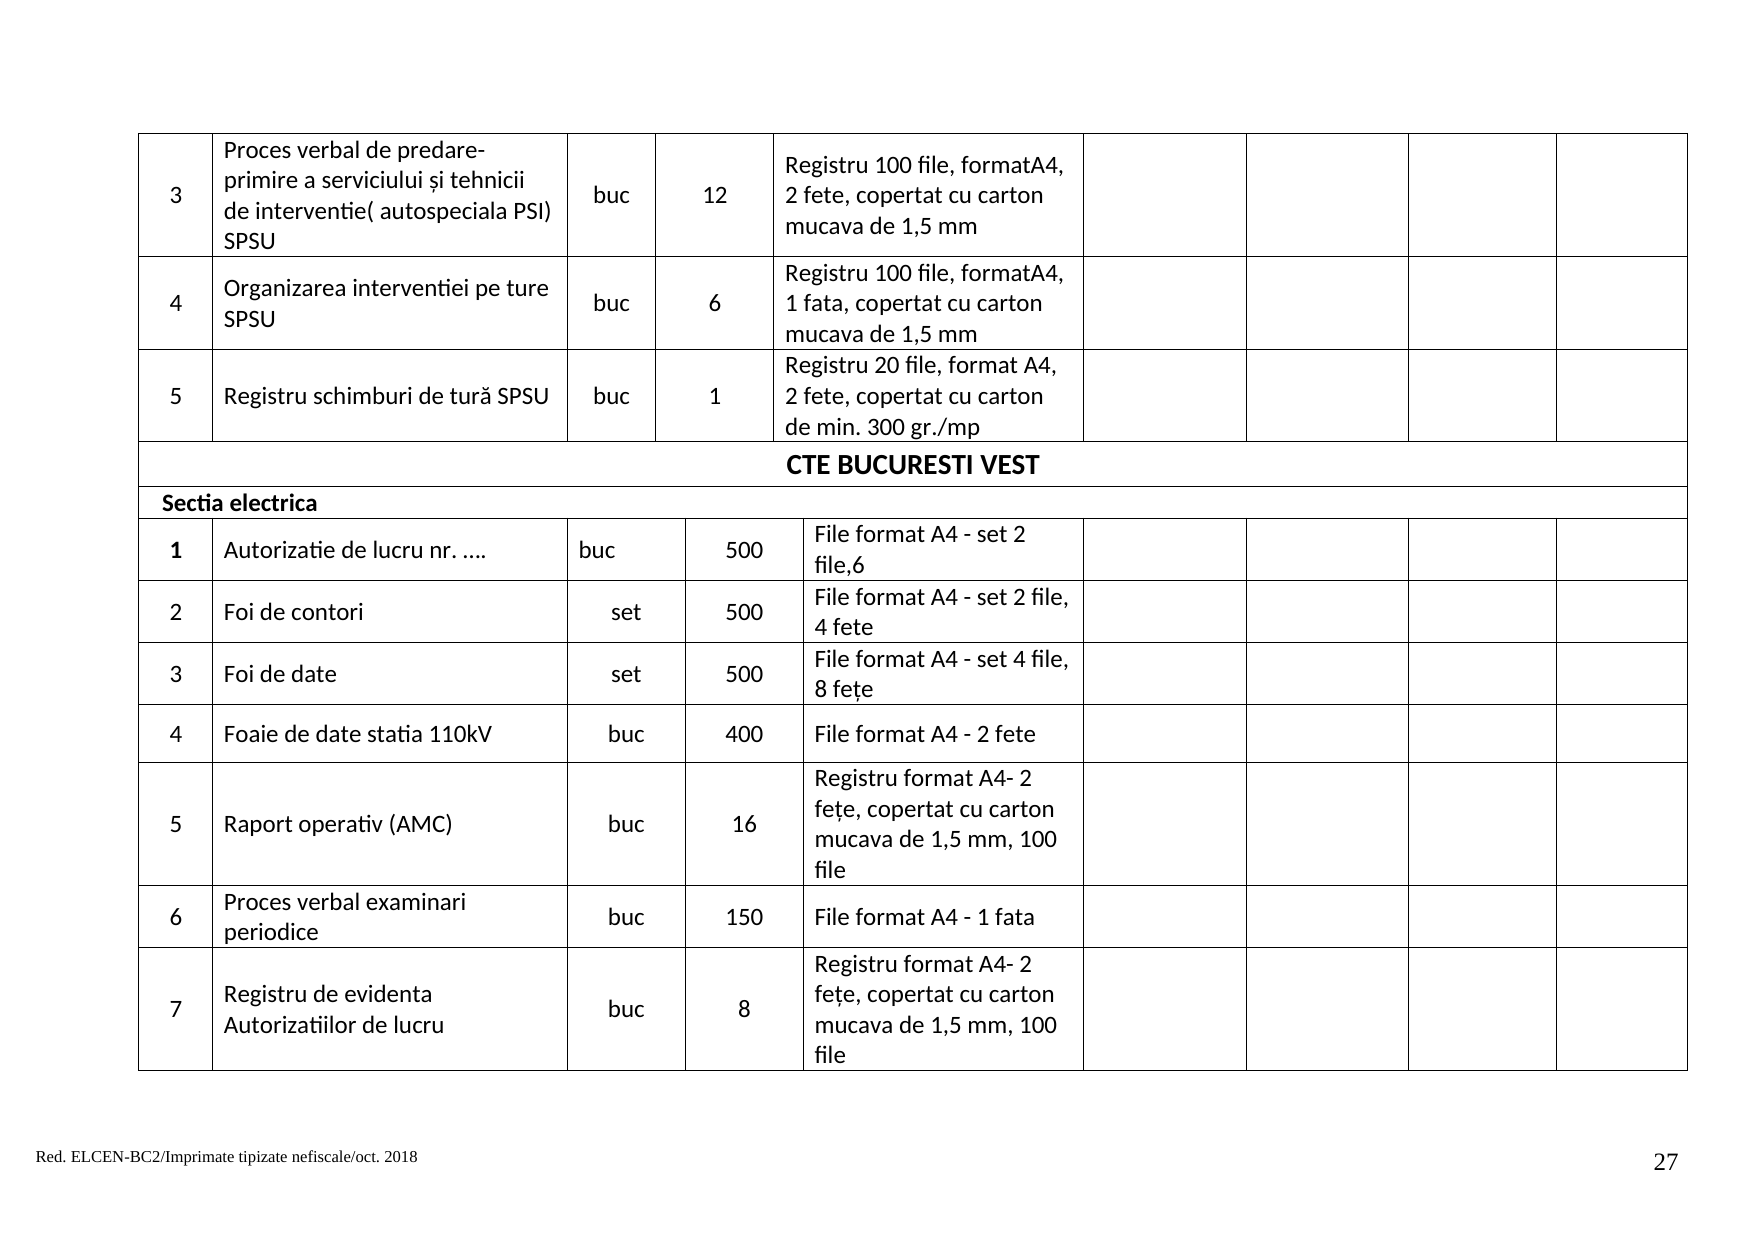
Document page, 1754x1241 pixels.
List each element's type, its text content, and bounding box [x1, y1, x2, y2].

table_cell Organizarea interventiei pe ture SPSU [213, 257, 567, 349]
table_cell [1084, 350, 1246, 441]
table_cell [1084, 763, 1246, 885]
table_cell 2 [139, 581, 212, 642]
table_cell [1247, 257, 1408, 349]
table_cell 16 [686, 763, 803, 885]
table_cell File format A4 - set 2 file, 4 fete [804, 581, 1083, 642]
table_cell buc [568, 948, 685, 1070]
table_cell Foaie de date statia 110kV [213, 705, 567, 762]
table_cell 12 [656, 134, 773, 256]
table_cell 500 [686, 581, 803, 642]
table_cell [1247, 763, 1408, 885]
table_cell Sectia electrica [139, 487, 1687, 518]
table_cell [1557, 519, 1687, 580]
table_cell buc [568, 350, 655, 441]
table_cell Registru de evidenta Autorizatiilor de lucru [213, 948, 567, 1070]
table_cell [1084, 581, 1246, 642]
table_cell [1409, 519, 1556, 580]
table_cell Proces verbal examinari periodice [213, 886, 567, 947]
table_cell [1557, 257, 1687, 349]
table_cell [1084, 257, 1246, 349]
table_cell [1557, 134, 1687, 256]
table_cell File format A4 - set 2 file,6 [804, 519, 1083, 580]
table_cell 1 [656, 350, 773, 441]
table_cell [1409, 134, 1556, 256]
table_cell [1557, 948, 1687, 1070]
table_cell 1 [139, 519, 212, 580]
table_cell 400 [686, 705, 803, 762]
table_cell buc [568, 519, 685, 580]
table_cell [1409, 886, 1556, 947]
table_cell Registru 20 file, format A4, 2 fete, copertat cu carton de min. 300 gr./mp [774, 350, 1083, 441]
table_cell Autorizatie de lucru nr. …. [213, 519, 567, 580]
table_cell [1409, 257, 1556, 349]
table_cell buc [568, 134, 655, 256]
table_cell [1247, 350, 1408, 441]
table_cell 5 [139, 763, 212, 885]
table_cell 500 [686, 519, 803, 580]
table_cell [1247, 705, 1408, 762]
table_cell CTE BUCURESTI VEST [139, 442, 1687, 486]
table_cell [1084, 519, 1246, 580]
table_cell Registru format A4- 2 feţe, copertat cu carton mucava de 1,5 mm, 100 file [804, 763, 1083, 885]
table_cell [1409, 350, 1556, 441]
table_cell [1247, 643, 1408, 704]
table_cell [1084, 705, 1246, 762]
table_cell 5 [139, 350, 212, 441]
table_cell 4 [139, 705, 212, 762]
table_cell [1247, 948, 1408, 1070]
table_cell 4 [139, 257, 212, 349]
table_cell 500 [686, 643, 803, 704]
table_cell File format A4 - set 4 file, 8 feţe [804, 643, 1083, 704]
table_cell File format A4 - 2 fete [804, 705, 1083, 762]
table_cell [1247, 886, 1408, 947]
table_cell [1084, 886, 1246, 947]
table_cell Registru 100 file, formatA4, 2 fete, copertat cu carton mucava de 1,5 mm [774, 134, 1083, 256]
table_cell 7 [139, 948, 212, 1070]
table_cell 6 [656, 257, 773, 349]
table_cell [1409, 948, 1556, 1070]
table_cell Foi de contori [213, 581, 567, 642]
table_cell File format A4 - 1 fata [804, 886, 1083, 947]
table_cell buc [568, 257, 655, 349]
table_cell Registru schimburi de tură SPSU [213, 350, 567, 441]
table_cell [1409, 643, 1556, 704]
table_cell [1557, 643, 1687, 704]
table_cell [1247, 134, 1408, 256]
table_cell [1084, 134, 1246, 256]
table_cell [1557, 581, 1687, 642]
table_cell set [568, 643, 685, 704]
table_cell 8 [686, 948, 803, 1070]
table_cell 150 [686, 886, 803, 947]
table_cell 3 [139, 643, 212, 704]
table_cell Registru 100 file, formatA4, 1 fata, copertat cu carton mucava de 1,5 mm [774, 257, 1083, 349]
table_cell [1409, 705, 1556, 762]
table_cell [1557, 763, 1687, 885]
table_cell [1557, 350, 1687, 441]
table_cell [1409, 581, 1556, 642]
table_cell [1247, 519, 1408, 580]
table_cell [1084, 948, 1246, 1070]
table_cell buc [568, 705, 685, 762]
table_cell [1247, 581, 1408, 642]
table_cell [1409, 763, 1556, 885]
table_cell 3 [139, 134, 212, 256]
table_cell Proces verbal de predare-primire a serviciului şi tehnicii de interventie( autospeciala PSI) SPSU [213, 134, 567, 256]
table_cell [804, 948, 1083, 1070]
table_cell buc [568, 763, 685, 885]
table_cell Raport operativ (AMC) [213, 763, 567, 885]
table_cell [1557, 886, 1687, 947]
table_cell Foi de date [213, 643, 567, 704]
table_cell set [568, 581, 685, 642]
table_cell [1557, 705, 1687, 762]
table_cell 6 [139, 886, 212, 947]
table_cell [1084, 643, 1246, 704]
table_cell buc [568, 886, 685, 947]
